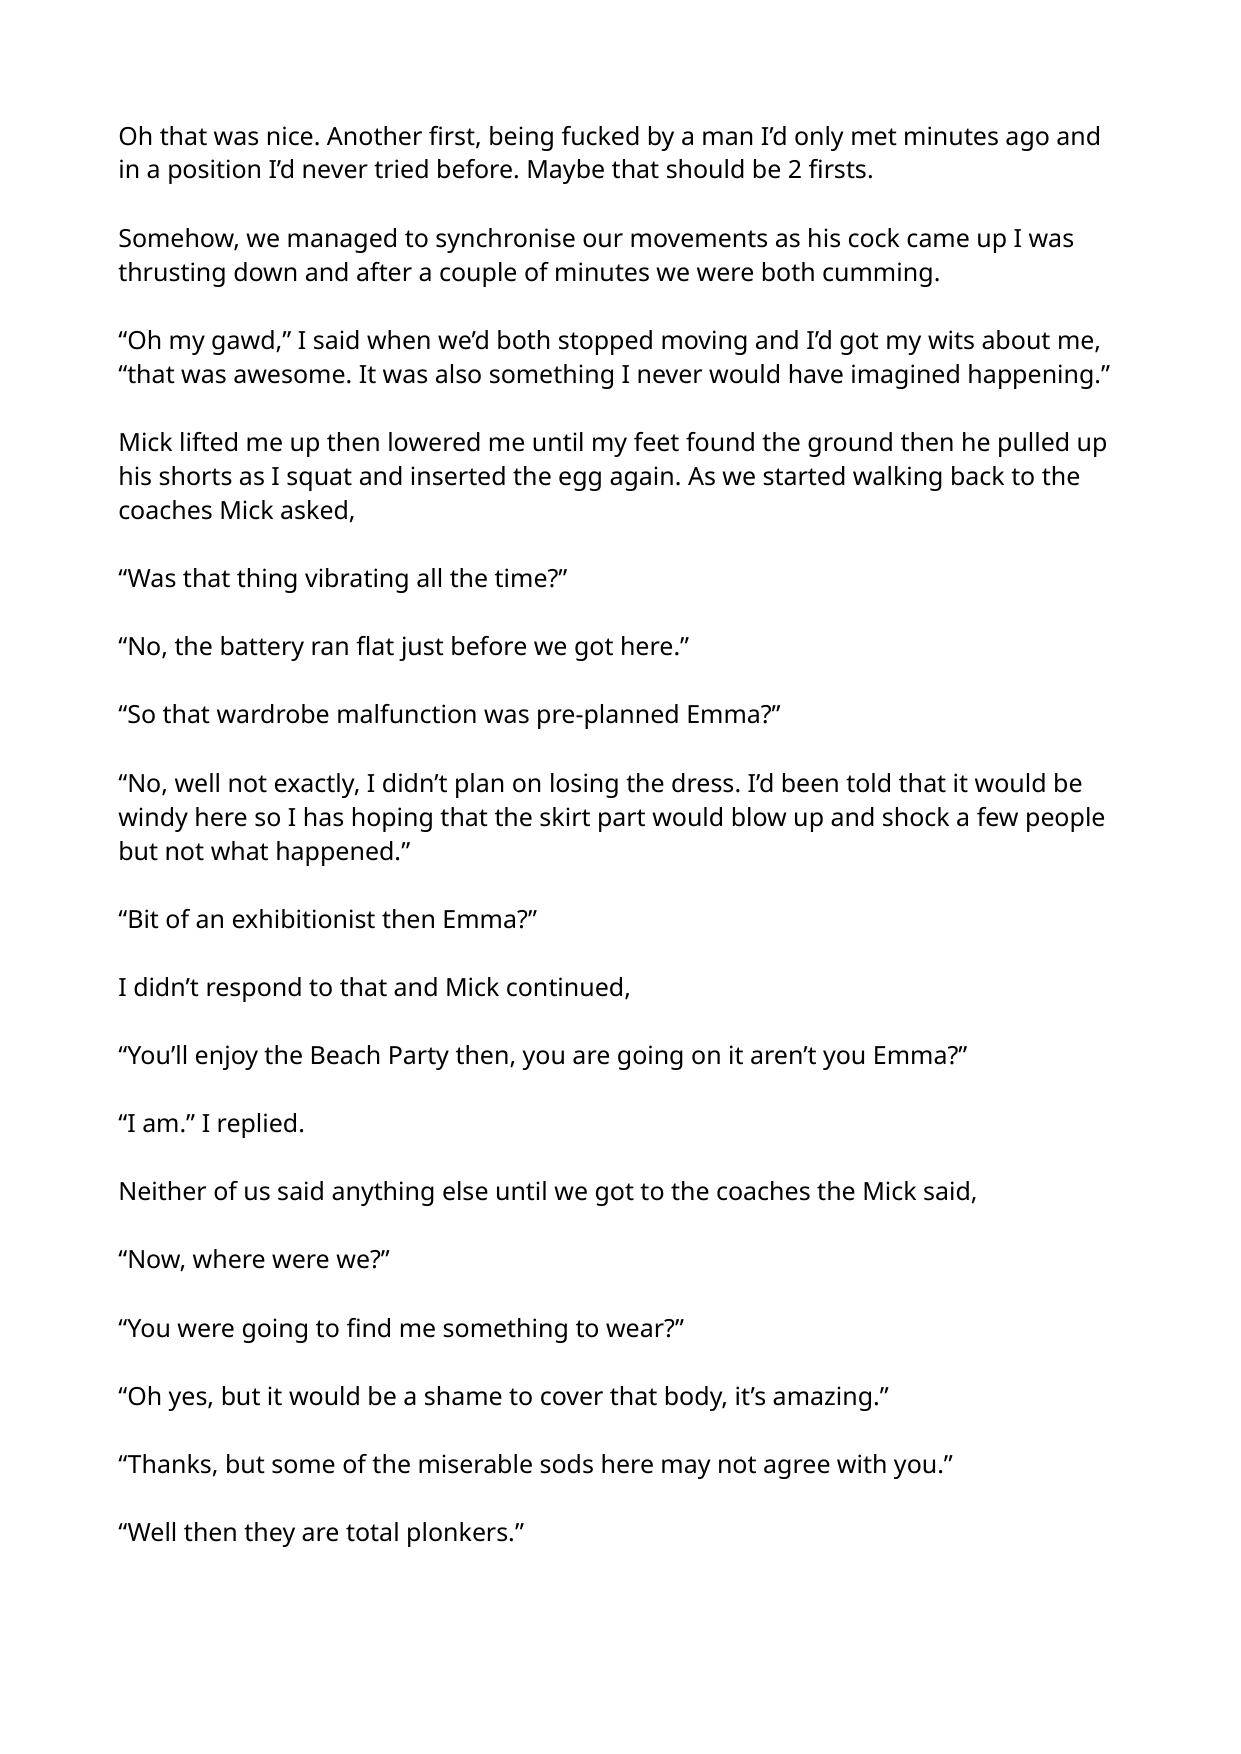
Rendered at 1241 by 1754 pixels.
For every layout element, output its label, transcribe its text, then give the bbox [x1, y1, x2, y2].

text “I am.” I replied. [118, 1106, 1122, 1140]
text “Thanks, but some of the miserable sods here may not agree with you.” [118, 1447, 1122, 1481]
text “No, the battery ran flat just before we got here.” [118, 629, 1122, 663]
text “Oh yes, but it would be a shame to cover that body, it’s amazing.” [118, 1378, 1122, 1412]
text “Now, where were we?” [118, 1242, 1122, 1276]
text Oh that was nice. Another first, being fucked by a man I’d only met minutes ago and in a position I’d never tried before. Maybe that should be 2 firsts. [118, 118, 1122, 186]
text “Oh my gawd,” I said when we’d both stopped moving and I’d got my wits about me, “that was awesome. It was also something I never would have imagined happening.” [118, 322, 1122, 391]
text Somehow, we managed to synchronise our movements as his cock came up I was thrusting down and after a couple of minutes we were both cumming. [118, 220, 1122, 288]
text “Well then they are total plonkers.” [118, 1515, 1122, 1549]
text Neither of us said anything else until we got to the coaches the Mick said, [118, 1174, 1122, 1208]
text “So that wardrobe malfunction was pre-planned Emma?” [118, 697, 1122, 731]
text “No, well not exactly, I didn’t plan on losing the dress. I’d been told that it would be windy here so I has hoping that the skirt part would blow up and shock a few people but not what happened.” [118, 765, 1122, 867]
text “Was that thing vibrating all the time?” [118, 561, 1122, 595]
text “You’ll enjoy the Beach Party then, you are going on it aren’t you Emma?” [118, 1038, 1122, 1072]
text Mick lifted me up then lowered me until my feet found the ground then he pulled up his shorts as I squat and inserted the egg again. As we started walking back to the coaches Mick asked, [118, 425, 1122, 527]
text “Bit of an exhibitionist then Emma?” [118, 902, 1122, 936]
text “You were going to find me something to wear?” [118, 1310, 1122, 1344]
text I didn’t respond to that and Mick continued, [118, 970, 1122, 1004]
